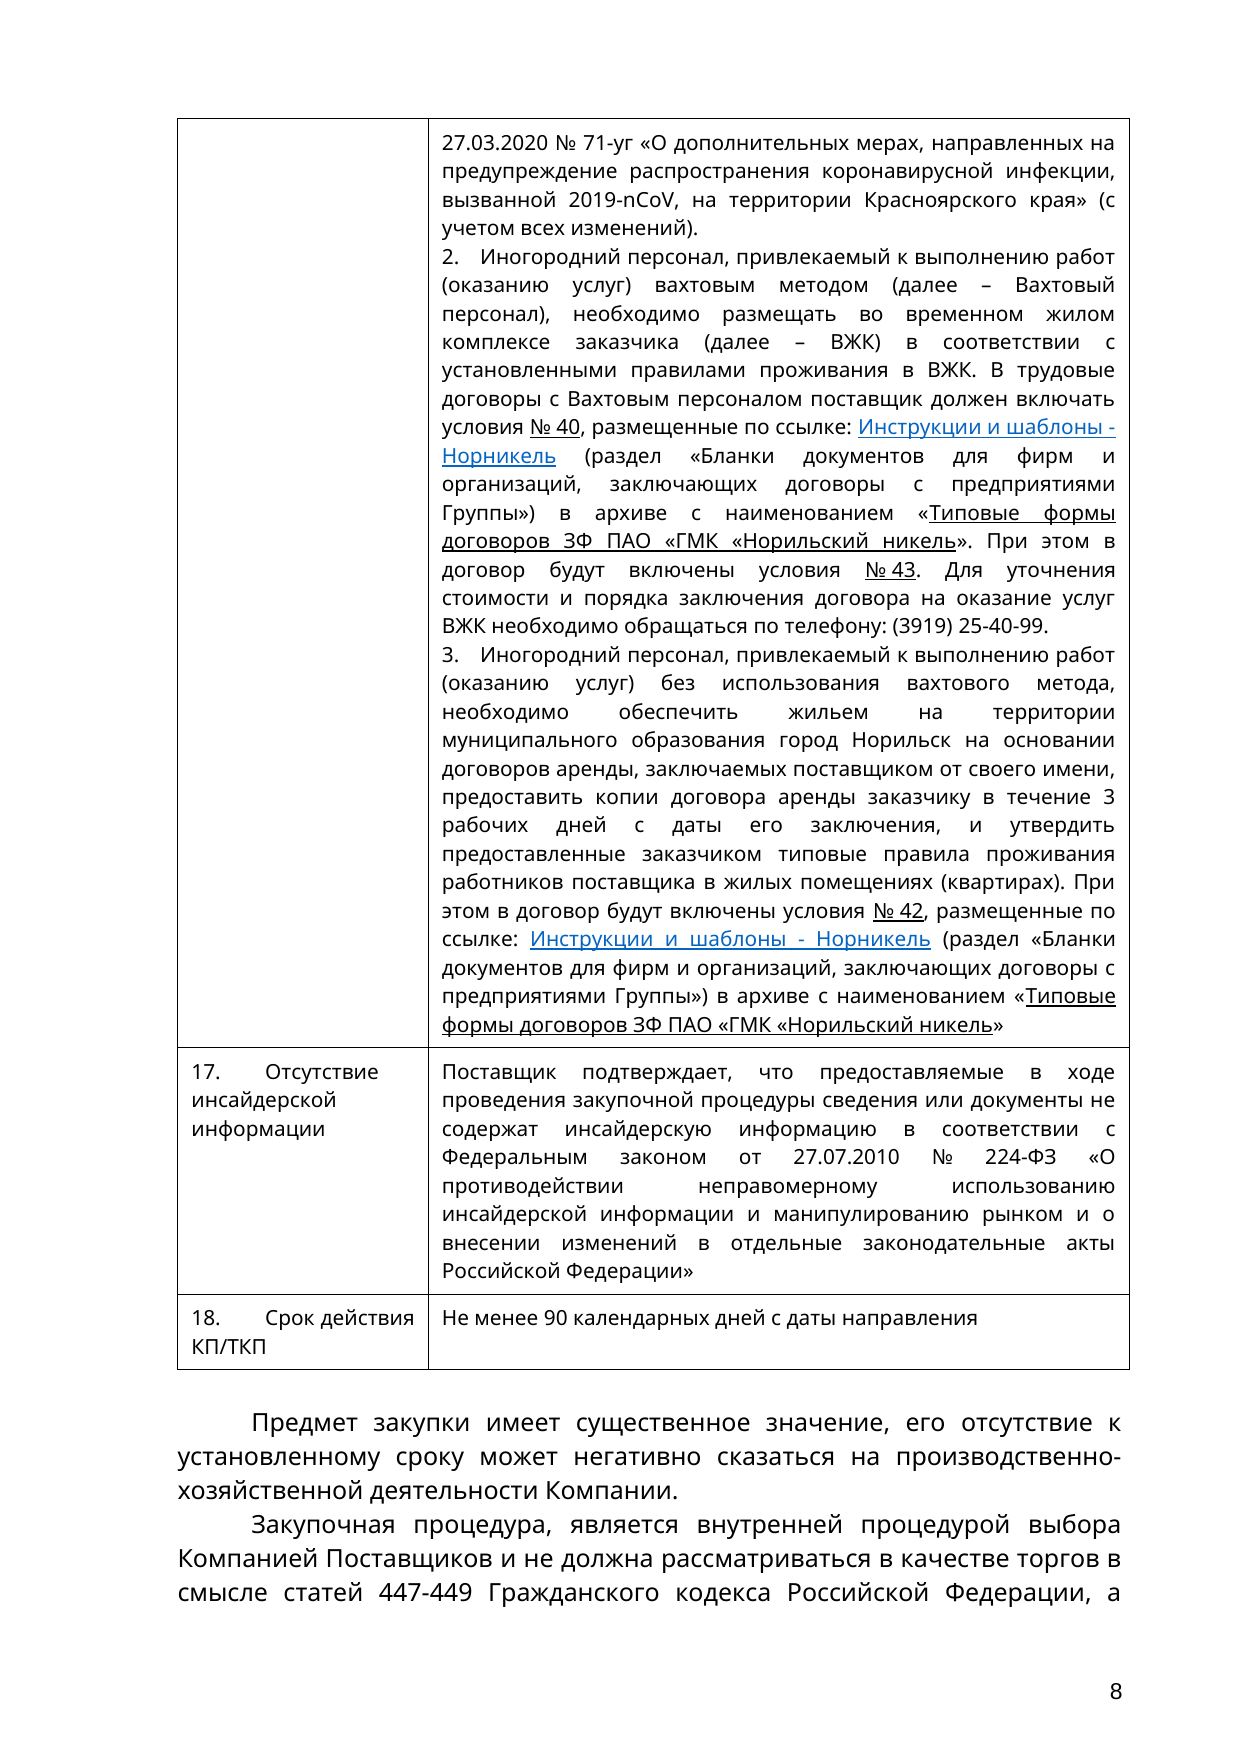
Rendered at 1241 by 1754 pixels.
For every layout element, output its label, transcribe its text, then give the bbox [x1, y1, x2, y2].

table_cell Не менее 90 календарных дней с даты направления [429, 1295, 1129, 1369]
table_cell Срок действия КП/ТКП [178, 1295, 428, 1369]
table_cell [178, 119, 428, 1047]
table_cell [429, 119, 1129, 1047]
table_cell Отсутствие инсайдерской информации [178, 1048, 428, 1293]
table_cell Поставщик подтверждает, что предоставляемые в ходе проведения закупочной процедуры сведения или документы не содержат инсайдерскую информацию в соответствии с Федеральным законом от 27.07.2010 № 224-ФЗ «О противодействии неправомерному использованию инсайдерской информации и манипулированию рынком и о внесении изменений в отдельные законодательные акты Российской Федерации» [429, 1048, 1129, 1293]
text Предмет закупки имеет существенное значение, его отсутствие к установленному сроку может негативно сказаться на производственно-хозяйственной деятельности Компании. [177, 1404, 1122, 1507]
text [177, 1507, 1122, 1609]
